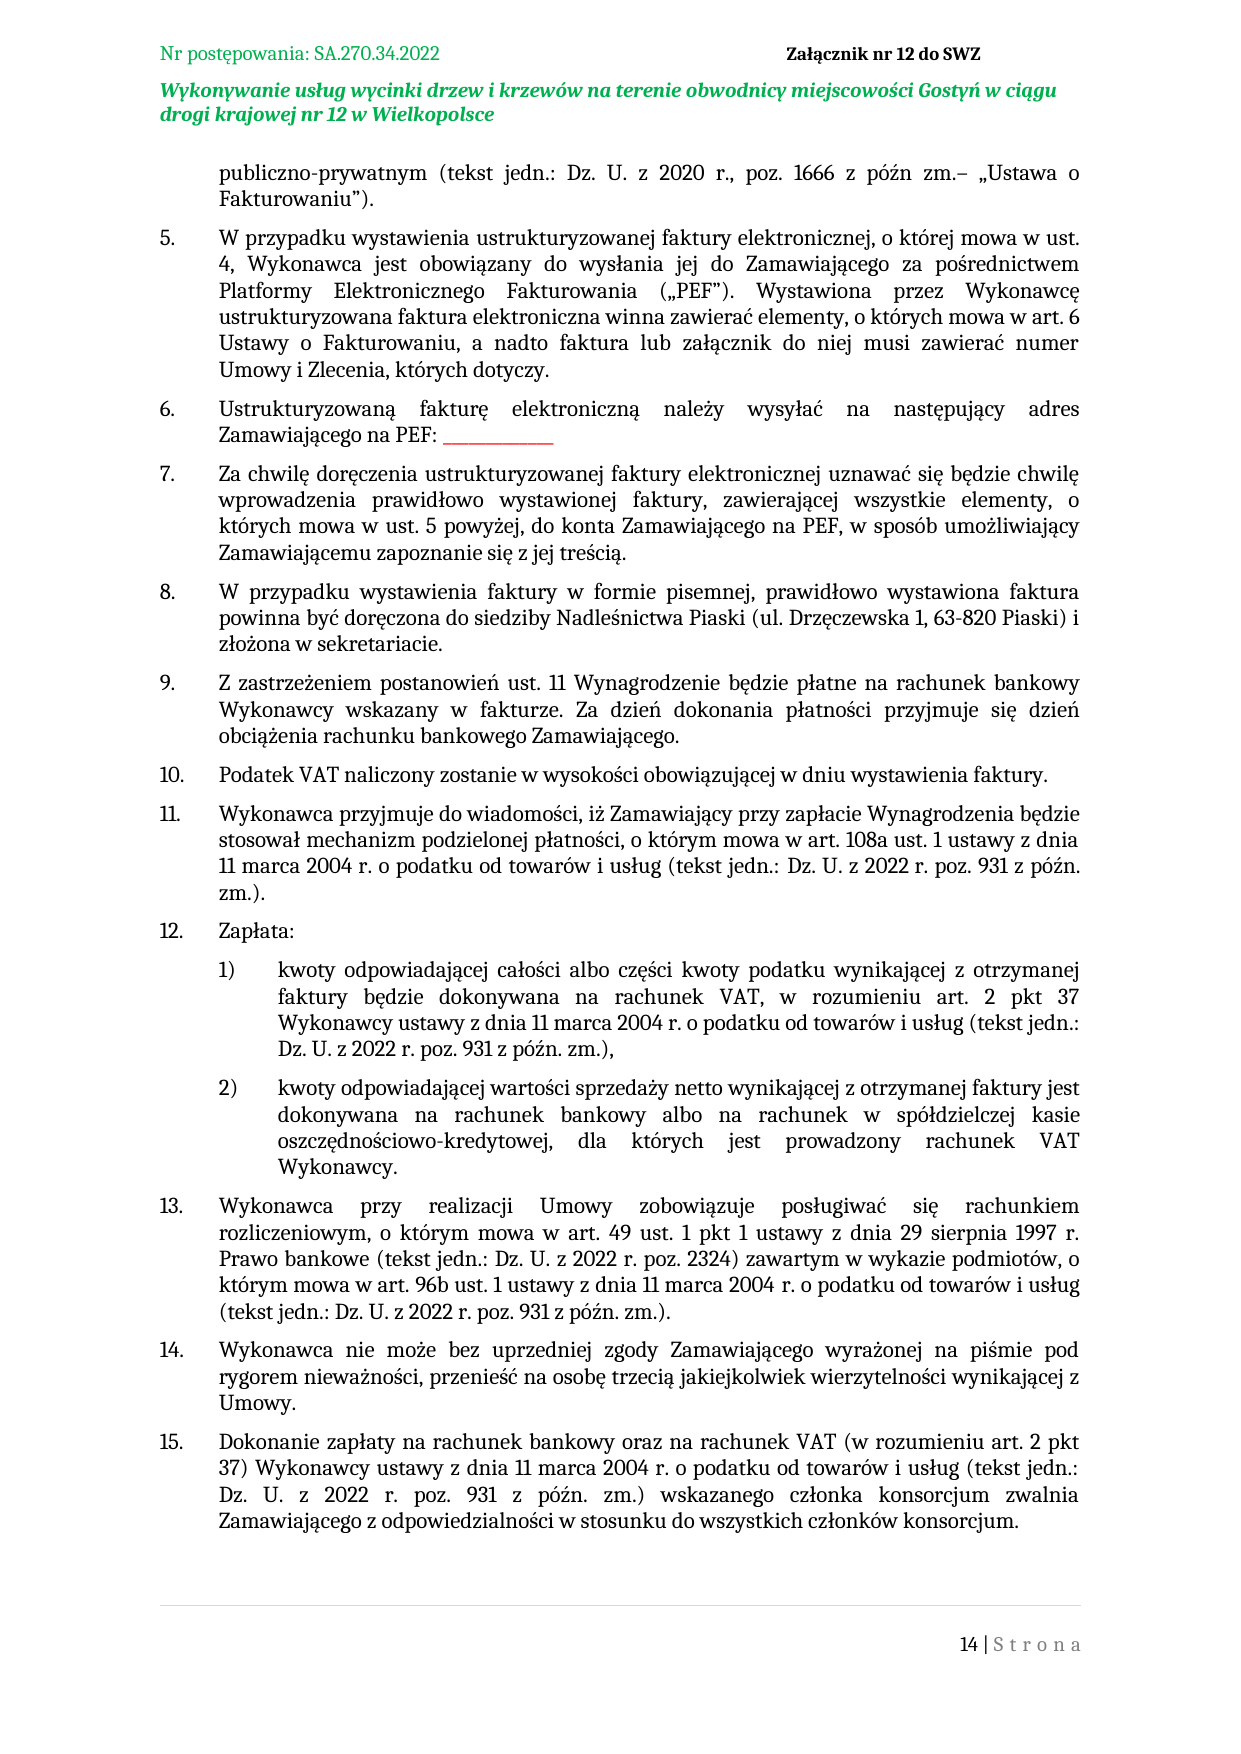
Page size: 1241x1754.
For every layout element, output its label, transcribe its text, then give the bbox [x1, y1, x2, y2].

list Wykonawca przy realizacji Umowy zobowiązuje posługiwać się rachunkiem rozliczeniowym, o którym mowa w art. 49 ust. 1 pkt 1 ustawy z dnia 29 sierpnia 1997 r. Prawo bankowe (tekst jedn.: Dz. U. z 2022 r. poz. 2324) zawartym w wykazie podmiotów, o którym mowa w art. 96b ust. 1 ustawy z dnia 11 marca 2004 r. o podatku od towarów i usług (tekst jedn.: Dz. U. z 2022 r. poz. 931 z późn. zm.). [159, 1193, 1081, 1325]
list Wykonawca nie może bez uprzedniej zgody Zamawiającego wyrażonej na piśmie pod rygorem nieważności, przenieść na osobę trzecią jakiejkolwiek wierzytelności wynikającej z Umowy. [159, 1337, 1081, 1416]
list Za chwilę doręczenia ustrukturyzowanej faktury elektronicznej uznawać się będzie chwilę wprowadzenia prawidłowo wystawionej faktury, zawierającej wszystkie elementy, o których mowa w ust. 5 powyżej, do konta Zamawiającego na PEF, w sposób umożliwiający Zamawiającemu zapoznanie się z jej treścią. [159, 461, 1081, 566]
list Dokonanie zapłaty na rachunek bankowy oraz na rachunek VAT (w rozumieniu art. 2 pkt 37) Wykonawcy ustawy z dnia 11 marca 2004 r. o podatku od towarów i usług (tekst jedn.: Dz. U. z 2022 r. poz. 931 z późn. zm.) wskazanego członka konsorcjum zwalnia Zamawiającego z odpowiedzialności w stosunku do wszystkich członków konsorcjum. [159, 1429, 1081, 1534]
list Z zastrzeżeniem postanowień ust. 11 Wynagrodzenie będzie płatne na rachunek bankowy Wykonawcy wskazany w fakturze. Za dzień dokonania płatności przyjmuje się dzień obciążenia rachunku bankowego Zamawiającego. [159, 670, 1081, 749]
list Podatek VAT naliczony zostanie w wysokości obowiązującej w dniu wystawienia faktury. [159, 762, 1081, 788]
list Zapłata: [159, 918, 1081, 945]
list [159, 159, 1081, 212]
list Wykonawca przyjmuje do wiadomości, iż Zamawiający przy zapłacie Wynagrodzenia będzie stosował mechanizm podzielonej płatności, o którym mowa w art. 108a ust. 1 ustawy z dnia 11 marca 2004 r. o podatku od towarów i usług (tekst jedn.: Dz. U. z 2022 r. poz. 931 z późn. zm.). [159, 800, 1081, 906]
text 1) kwoty odpowiadającej całości albo części kwoty podatku wynikającej z otrzymanej faktury będzie dokonywana na rachunek VAT, w rozumieniu art. 2 pkt 37 Wykonawcy ustawy z dnia 11 marca 2004 r. o podatku od towarów i usług (tekst jedn.: Dz. U. z 2022 r. poz. 931 z późn. zm.), [218, 957, 1081, 1063]
list W przypadku wystawienia faktury w formie pisemnej, prawidłowo wystawiona faktura powinna być doręczona do siedziby Nadleśnictwa Piaski (ul. Drzęczewska 1, 63-820 Piaski) i złożona w sekretariacie. [159, 578, 1081, 657]
list W przypadku wystawienia ustrukturyzowanej faktury elektronicznej, o której mowa w ust. 4, Wykonawca jest obowiązany do wysłania jej do Zamawiającego za pośrednictwem Platformy Elektronicznego Fakturowania („PEF”). Wystawiona przez Wykonawcę ustrukturyzowana faktura elektroniczna winna zawierać elementy, o których mowa w art. 6 Ustawy o Fakturowaniu, a nadto faktura lub załącznik do niej musi zawierać numer Umowy i Zlecenia, których dotyczy. [159, 225, 1081, 383]
text 2) kwoty odpowiadającej wartości sprzedaży netto wynikającej z otrzymanej faktury jest dokonywana na rachunek bankowy albo na rachunek w spółdzielczej kasie oszczędnościowo-kredytowej, dla których jest prowadzony rachunek VAT Wykonawcy. [218, 1075, 1081, 1181]
list Ustrukturyzowaną fakturę elektroniczną należy wysyłać na następujący adres Zamawiającego na PEF: _____________ [159, 395, 1081, 448]
